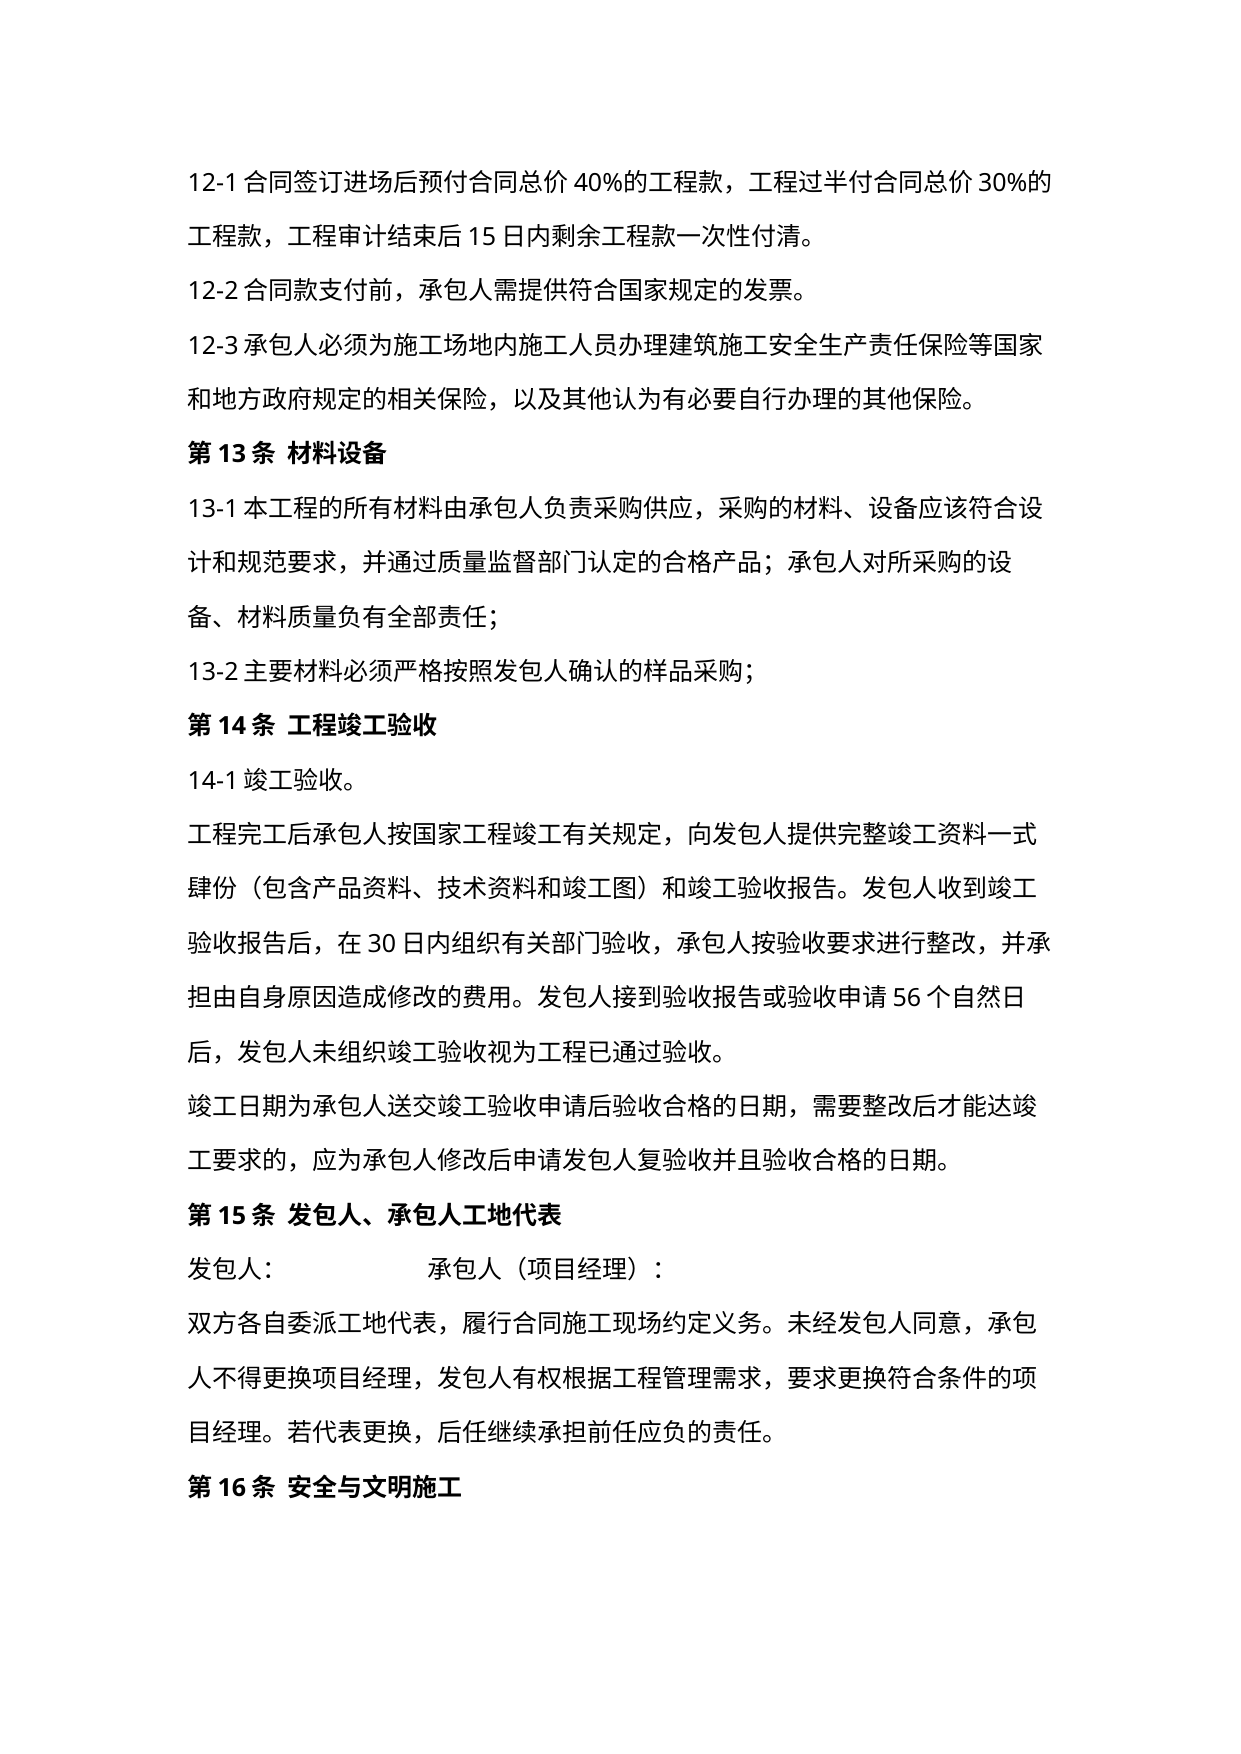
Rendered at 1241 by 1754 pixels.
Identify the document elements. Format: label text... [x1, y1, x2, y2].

text 第16条 安全与文明施工 [187, 1467, 1053, 1503]
text 12-2合同款支付前，承包人需提供符合国家规定的发票。 [187, 271, 1053, 307]
text 第15条 发包人、承包人工地代表 [187, 1195, 1053, 1231]
text 发包人： 承包人（项目经理）： [187, 1249, 1053, 1286]
text 第13条 材料设备 [187, 434, 1053, 470]
text 13-2主要材料必须严格按照发包人确认的样品采购； [187, 651, 1053, 688]
text 12-1合同签订进场后预付合同总价40%的工程款，工程过半付合同总价30%的工程款，工程审计结束后15日内剩余工程款一次性付清。 [187, 162, 1053, 253]
text 12-3承包人必须为施工场地内施工人员办理建筑施工安全生产责任保险等国家和地方政府规定的相关保险，以及其他认为有必要自行办理的其他保险。 [187, 325, 1053, 416]
text 工程完工后承包人按国家工程竣工有关规定，向发包人提供完整竣工资料一式肆份（包含产品资料、技术资料和竣工图）和竣工验收报告。发包人收到竣工验收报告后，在30日内组织有关部门验收，承包人按验收要求进行整改，并承担由自身原因造成修改的费用。发包人接到验收报告或验收申请56个自然日后，发包人未组织竣工验收视为工程已通过验收。 [187, 814, 1053, 1068]
text 双方各自委派工地代表，履行合同施工现场约定义务。未经发包人同意，承包人不得更换项目经理，发包人有权根据工程管理需求，要求更换符合条件的项目经理。若代表更换，后任继续承担前任应负的责任。 [187, 1304, 1053, 1449]
text 竣工日期为承包人送交竣工验收申请后验收合格的日期，需要整改后才能达竣工要求的，应为承包人修改后申请发包人复验收并且验收合格的日期。 [187, 1086, 1053, 1177]
text 13-1本工程的所有材料由承包人负责采购供应，采购的材料、设备应该符合设计和规范要求，并通过质量监督部门认定的合格产品；承包人对所采购的设备、材料质量负有全部责任； [187, 488, 1053, 633]
text 第14条 工程竣工验收 [187, 706, 1053, 742]
text 14-1竣工验收。 [187, 760, 1053, 796]
